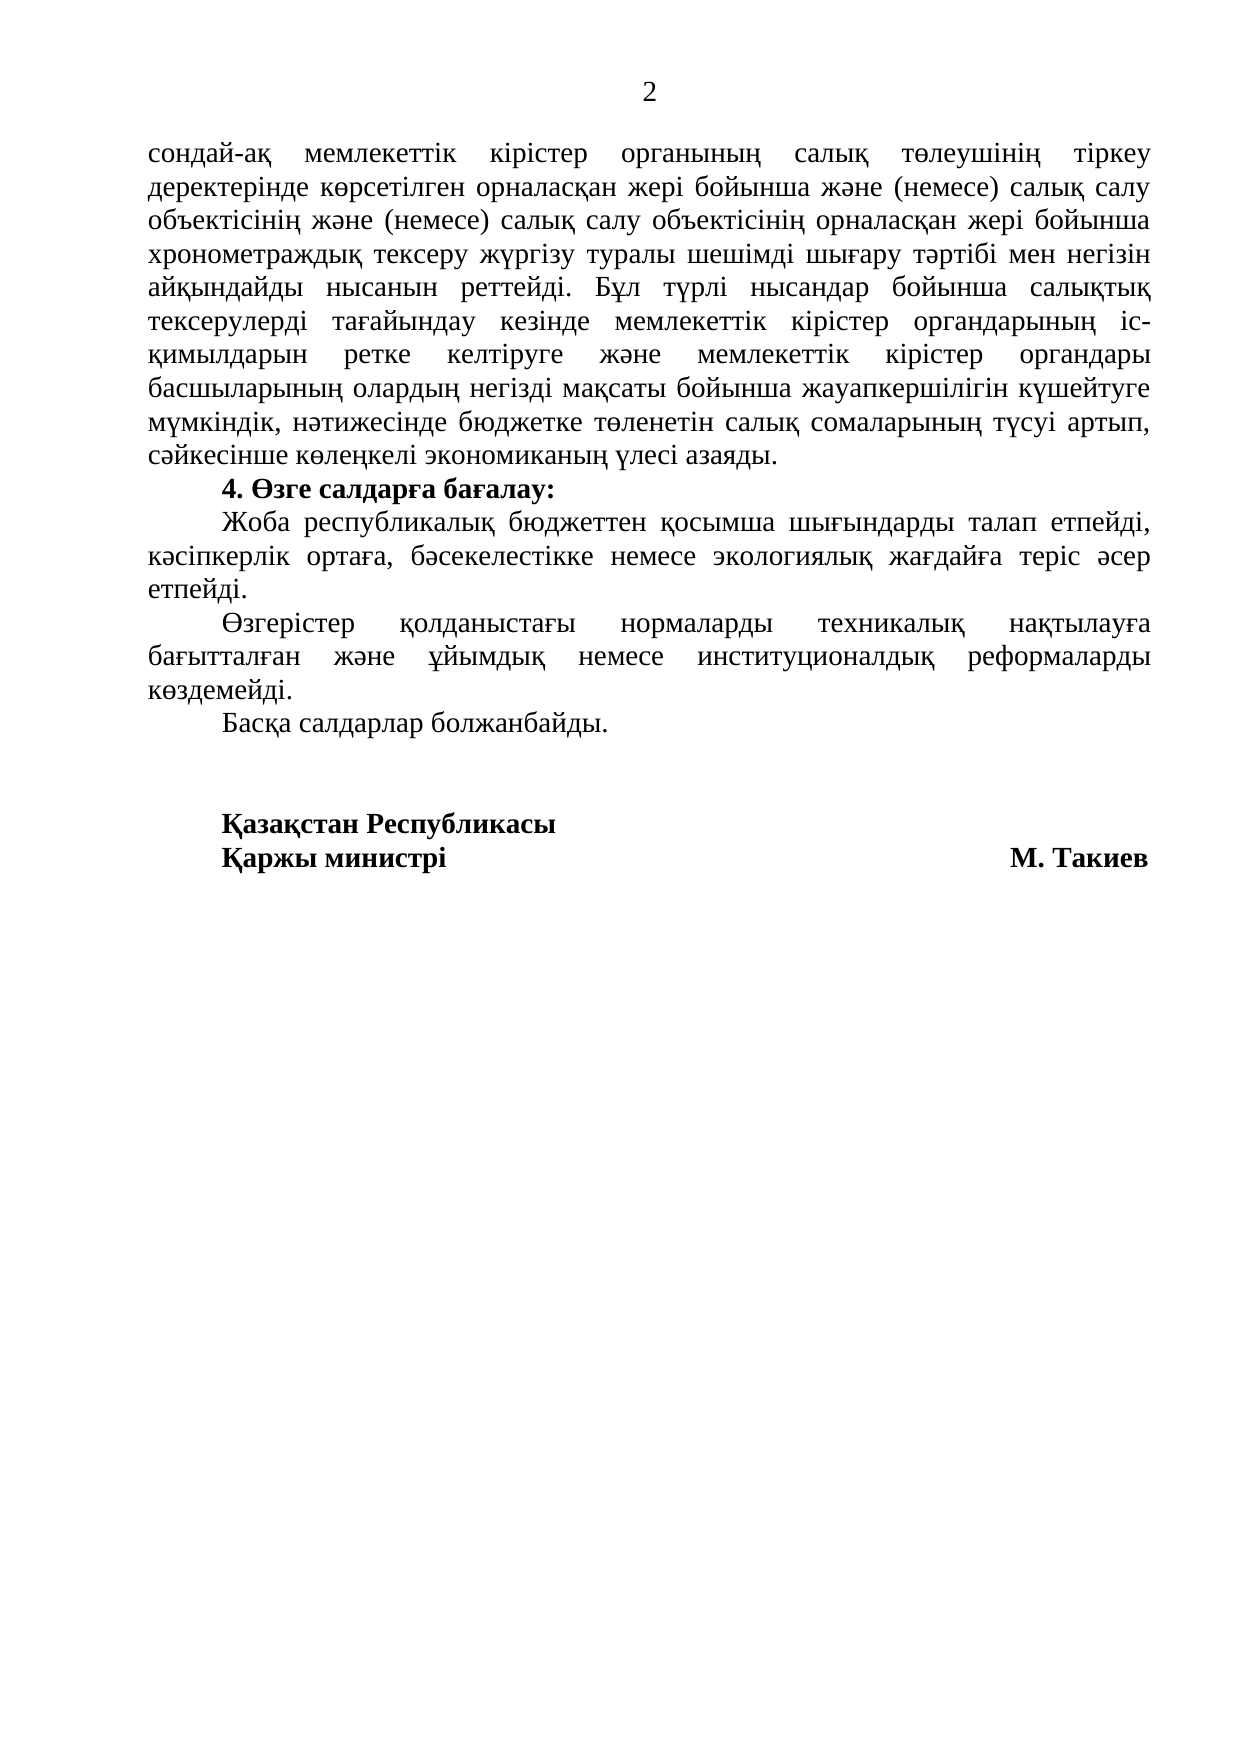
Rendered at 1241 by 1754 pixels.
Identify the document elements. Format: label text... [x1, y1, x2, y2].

text Өзгерістер қолданыстағы нормаларды техникалық нақтылауға бағытталған және ұйымдық немесе институционалдық реформаларды көздемейді. [148, 605, 1152, 706]
text Басқа салдарлар болжанбайды. [148, 706, 1152, 739]
text Қазақстан Республикасы [148, 806, 1152, 840]
text Қаржы министрі М. Такиев [148, 840, 1152, 873]
text Жоба республикалық бюджеттен қосымша шығындарды талап етпейді, кәсіпкерлік ортаға, бәсекелестікке немесе экологиялық жағдайға теріс әсер етпейді. [148, 504, 1152, 605]
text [148, 135, 1152, 471]
text 4. Өзге салдарға бағалау: [148, 471, 1152, 504]
